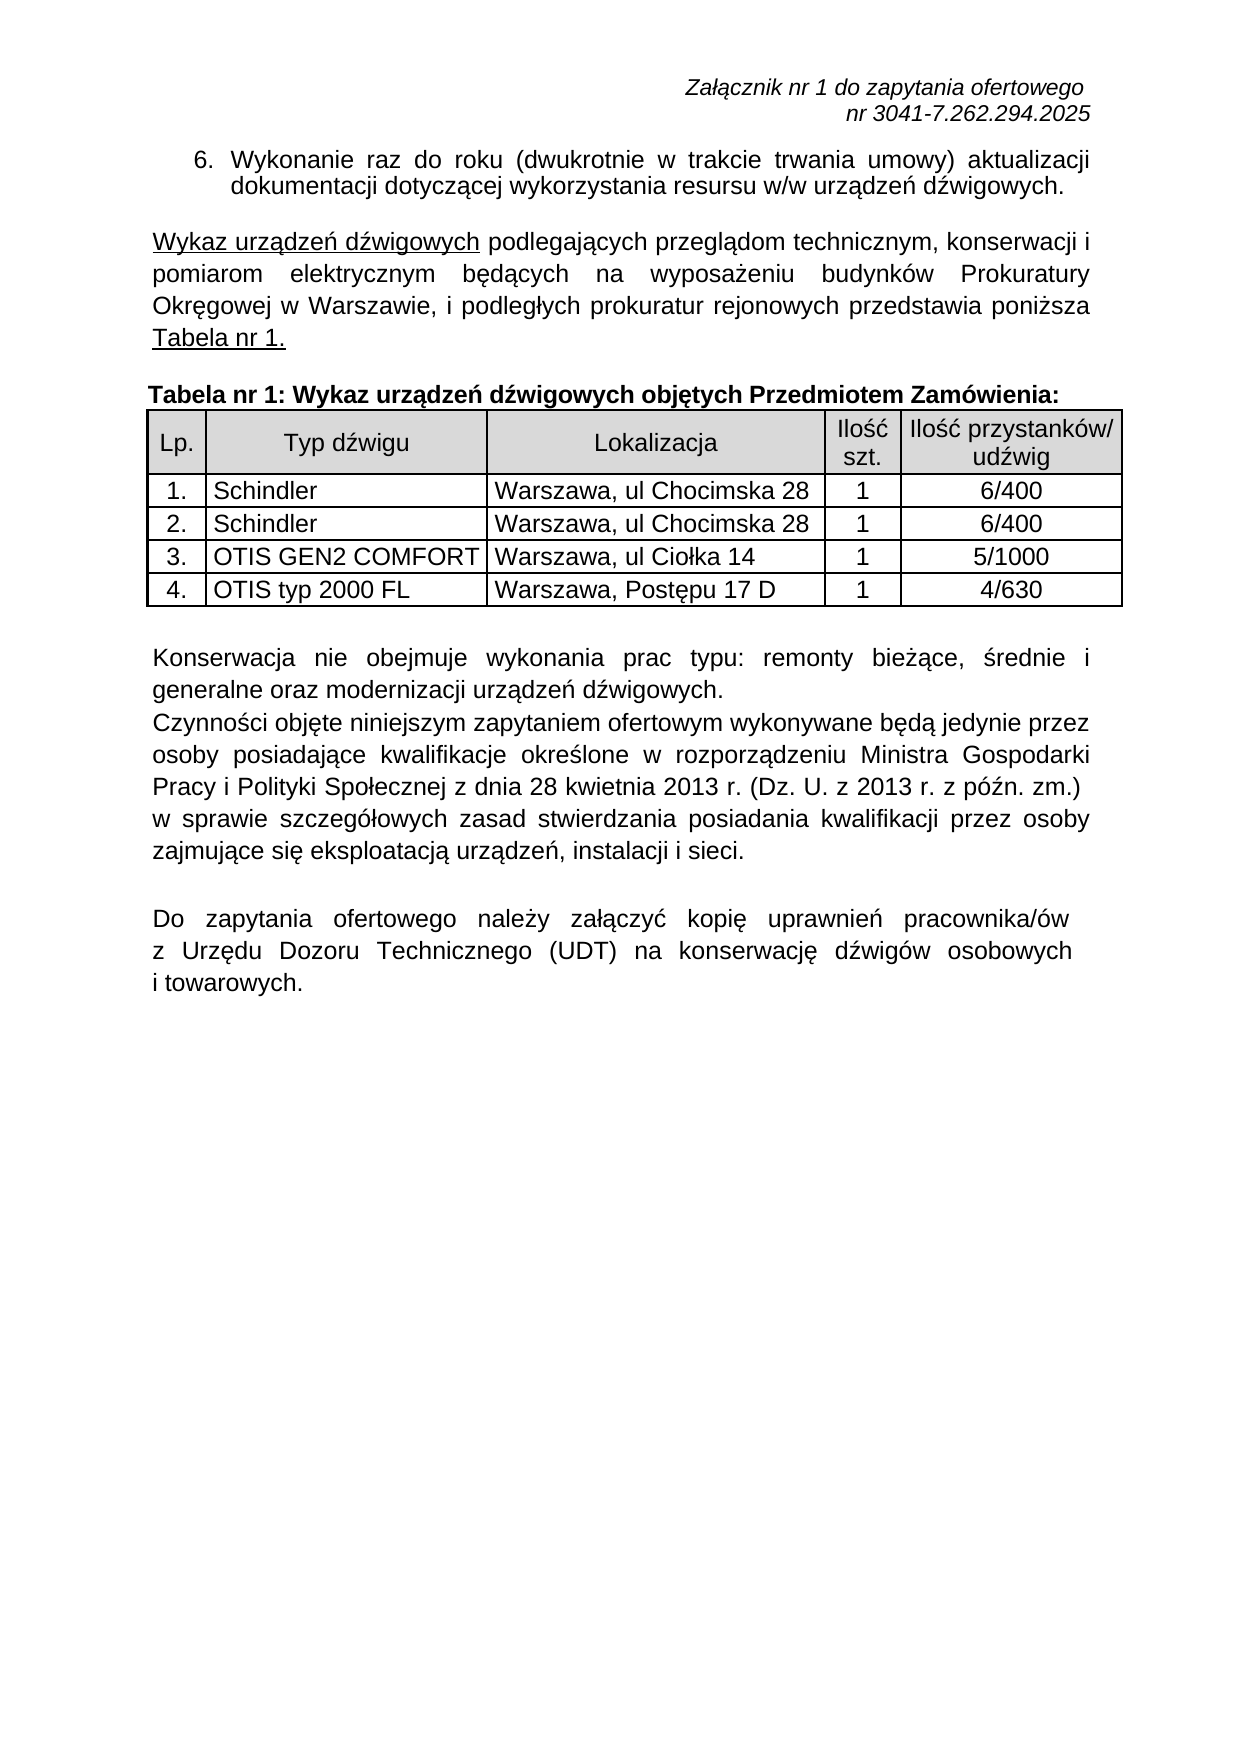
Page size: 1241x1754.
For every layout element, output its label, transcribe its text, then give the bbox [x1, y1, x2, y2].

table_cell 5/1000 [902, 541, 1121, 572]
table_cell Schindler [207, 475, 486, 506]
text Do zapytania ofertowego należy załączyć kopię uprawnień pracownika/ów z Urzędu Dozoru Technicznego (UDT) na konserwację dźwigów osobowych i towarowych. [152, 904, 1091, 997]
text Wykaz urządzeń dźwigowych podlegających przeglądom technicznym, konserwacji i pomiarom elektrycznym będących na wyposażeniu budynków Prokuratury Okręgowej w Warszawie, i podległych prokuratur rejonowych przedstawia poniższa Tabela nr 1. [152, 227, 1091, 352]
text Czynności objęte niniejszym zapytaniem ofertowym wykonywane będą jedynie przez osoby posiadające kwalifikacje określone w rozporządzeniu Ministra Gospodarki Pracy i Polityki Społecznej z dnia 28 kwietnia 2013 r. (Dz. U. z 2013 r. z późn. zm.) w sprawie szczegółowych zasad stwierdzania posiadania kwalifikacji przez osoby zajmujące się eksploatacją urządzeń, instalacji i sieci. [152, 708, 1091, 865]
table_cell 6/400 [902, 508, 1121, 539]
table_cell Warszawa, ul Chocimska 28 [488, 475, 824, 506]
table_cell 6/400 [902, 475, 1121, 506]
table_cell OTIS typ 2000 FL [207, 574, 486, 604]
table_header Ilość przystanków/ udźwig [902, 411, 1121, 473]
table_cell 3. [149, 541, 205, 572]
table_cell Schindler [207, 508, 486, 539]
table_cell 1 [826, 508, 900, 539]
table_header Typ dźwigu [207, 411, 486, 473]
text Tabela nr 1: Wykaz urządzeń dźwigowych objętych Przedmiotem Zamówienia: [148, 381, 1093, 409]
table_cell 4/630 [902, 574, 1121, 604]
list Wykonanie raz do roku (dwukrotnie w trakcie trwania umowy) aktualizacji dokumentacji dotyczącej wykorzystania resursu w/w urządzeń dźwigowych. [193, 148, 1091, 199]
table_cell 1 [826, 574, 900, 604]
table_cell OTIS GEN2 COMFORT [207, 541, 486, 572]
table_cell 1. [149, 475, 205, 506]
table_cell Warszawa, Postępu 17 D [488, 574, 824, 604]
table_cell 4. [149, 574, 205, 604]
text Konserwacja nie obejmuje wykonania prac typu: remonty bieżące, średnie i generalne oraz modernizacji urządzeń dźwigowych. [152, 643, 1091, 704]
table_cell 1 [826, 541, 900, 572]
table_header Ilość szt. [826, 411, 900, 473]
table_cell Warszawa, ul Ciołka 14 [488, 541, 824, 572]
table_cell Warszawa, ul Chocimska 28 [488, 508, 824, 539]
table_cell 2. [149, 508, 205, 539]
table_header Lokalizacja [488, 411, 824, 473]
table_header Lp. [149, 411, 205, 473]
table_cell 1 [826, 475, 900, 506]
